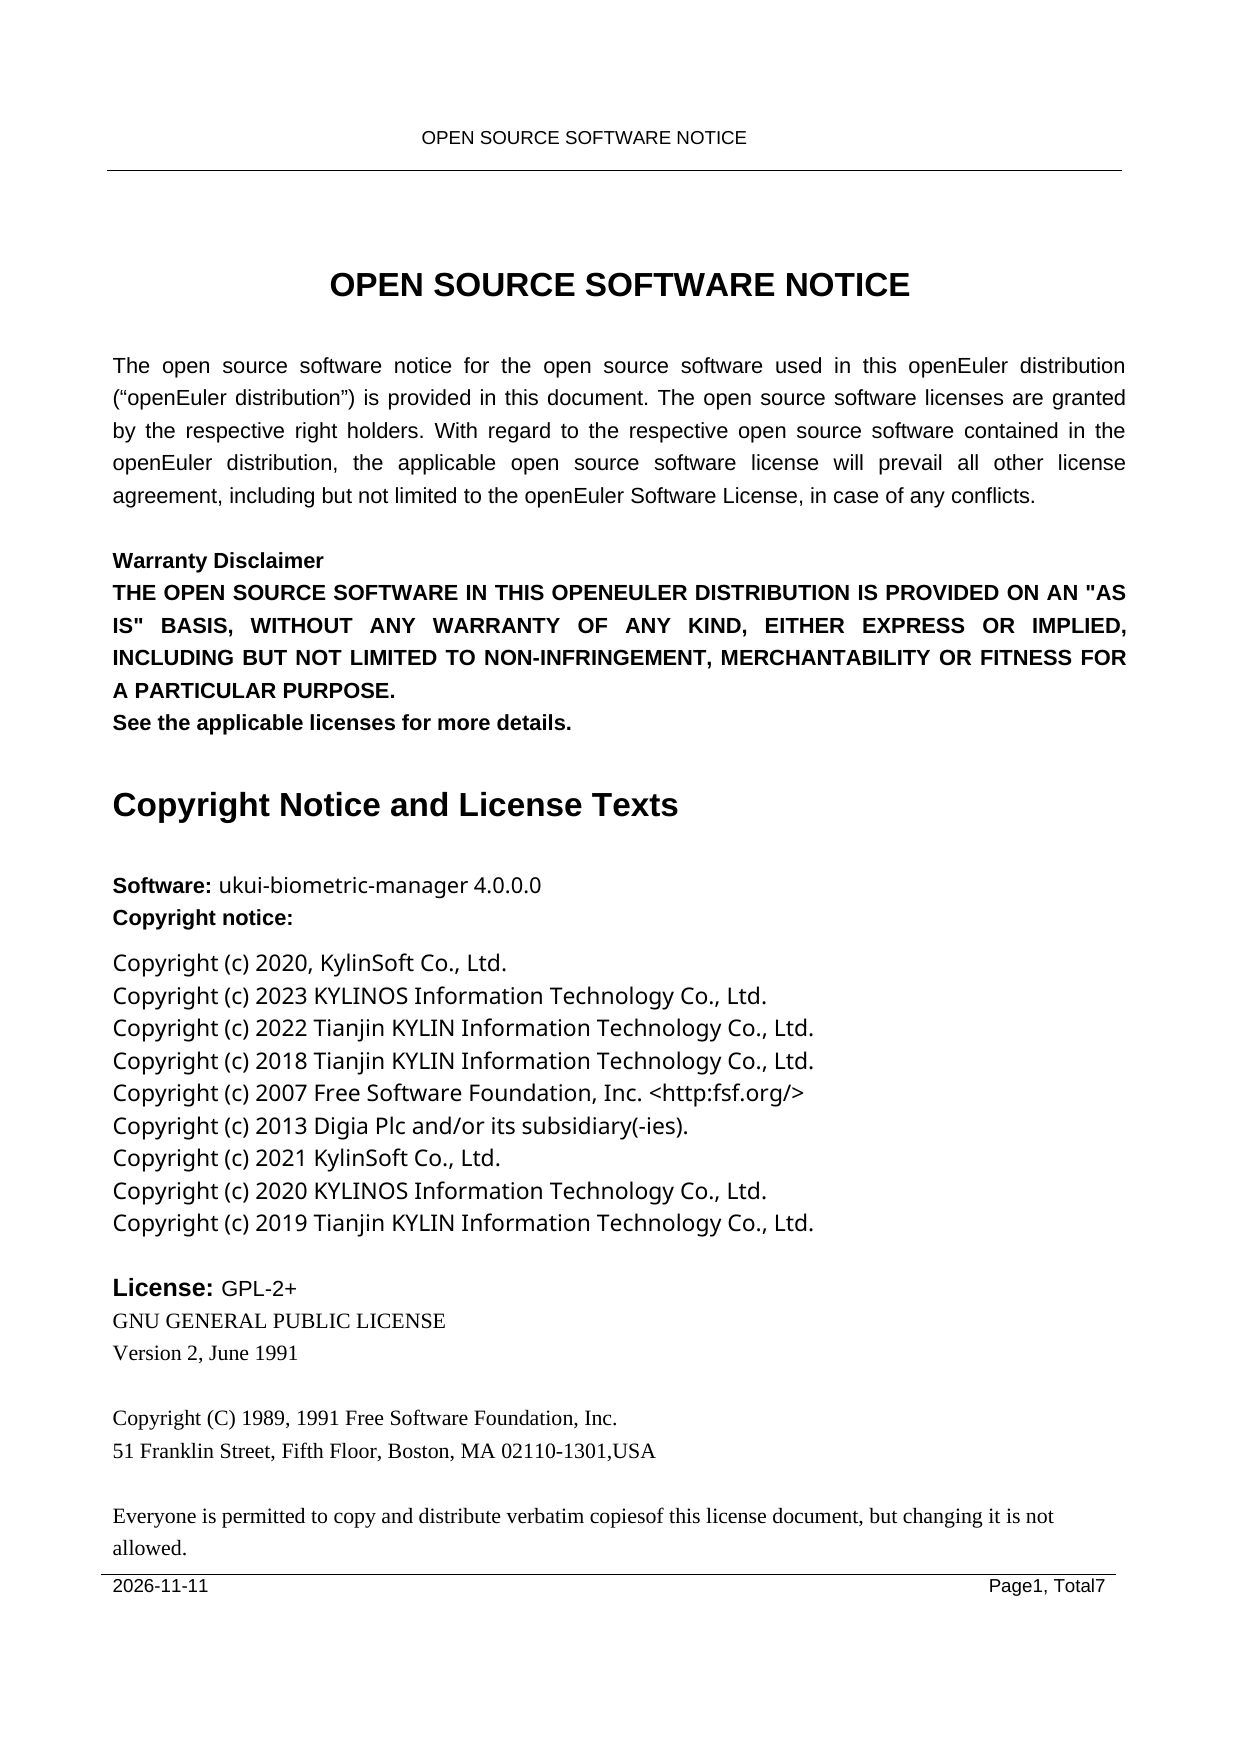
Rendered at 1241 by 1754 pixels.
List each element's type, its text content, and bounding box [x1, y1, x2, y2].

text Copyright notice: [112, 901, 1128, 934]
text Copyright (C) 1989, 1991 Free Software Foundation, Inc. [112, 1402, 1128, 1434]
text Warranty Disclaimer [112, 544, 1128, 576]
text 51 Franklin Street, Fifth Floor, Boston, MA 02110-1301,USA [112, 1434, 1128, 1467]
text OPEN SOURCE SOFTWARE NOTICE [112, 251, 1128, 316]
text Copyright (c) 2020, KylinSoft Co., Ltd. Copyright (c) 2023 KYLINOS Information Technology Co., Ltd. Copyright (c) 2022 Tianjin KYLIN Information Technology Co., Ltd. Copyright (c) 2018 Tianjin KYLIN Information Technology Co., Ltd. Copyright (c) 2007 Free Software Foundation, Inc. <http:fsf.org/> Copyright (c) 2013 Digia Plc and/or its subsidiary(-ies). Copyright (c) 2021 KylinSoft Co., Ltd. Copyright (c) 2020 KYLINOS Information Technology Co., Ltd. Copyright (c) 2019 Tianjin KYLIN Information Technology Co., Ltd. [112, 947, 1128, 1272]
text GNU GENERAL PUBLIC LICENSE [112, 1304, 1128, 1337]
text Everyone is permitted to copy and distribute verbatim copiesof this license document, but changing it is not allowed. [112, 1499, 1128, 1564]
text License: GPL-2+ [112, 1272, 1128, 1304]
text Version 2, June 1991 [112, 1337, 1128, 1369]
text THE OPEN SOURCE SOFTWARE IN THIS OPENEULER DISTRIBUTION IS PROVIDED ON AN "AS IS" BASIS, WITHOUT ANY WARRANTY OF ANY KIND, EITHER EXPRESS OR IMPLIED, INCLUDING BUT NOT LIMITED TO NON-INFRINGEMENT, MERCHANTABILITY OR FITNESS FOR A PARTICULAR PURPOSE. See the applicable licenses for more details. [112, 576, 1128, 739]
text The open source software notice for the open source software used in this openEuler distribution (“openEuler distribution”) is provided in this document. The open source software licenses are granted by the respective right holders. With regard to the respective open source software contained in the openEuler distribution, the applicable open source software license will prevail all other license agreement, including but not limited to the openEuler Software License, in case of any conflicts. [112, 349, 1128, 511]
text Copyright Notice and License Texts [112, 771, 1128, 836]
title Software: ukui-biometric-manager 4.0.0.0 [112, 869, 1128, 901]
